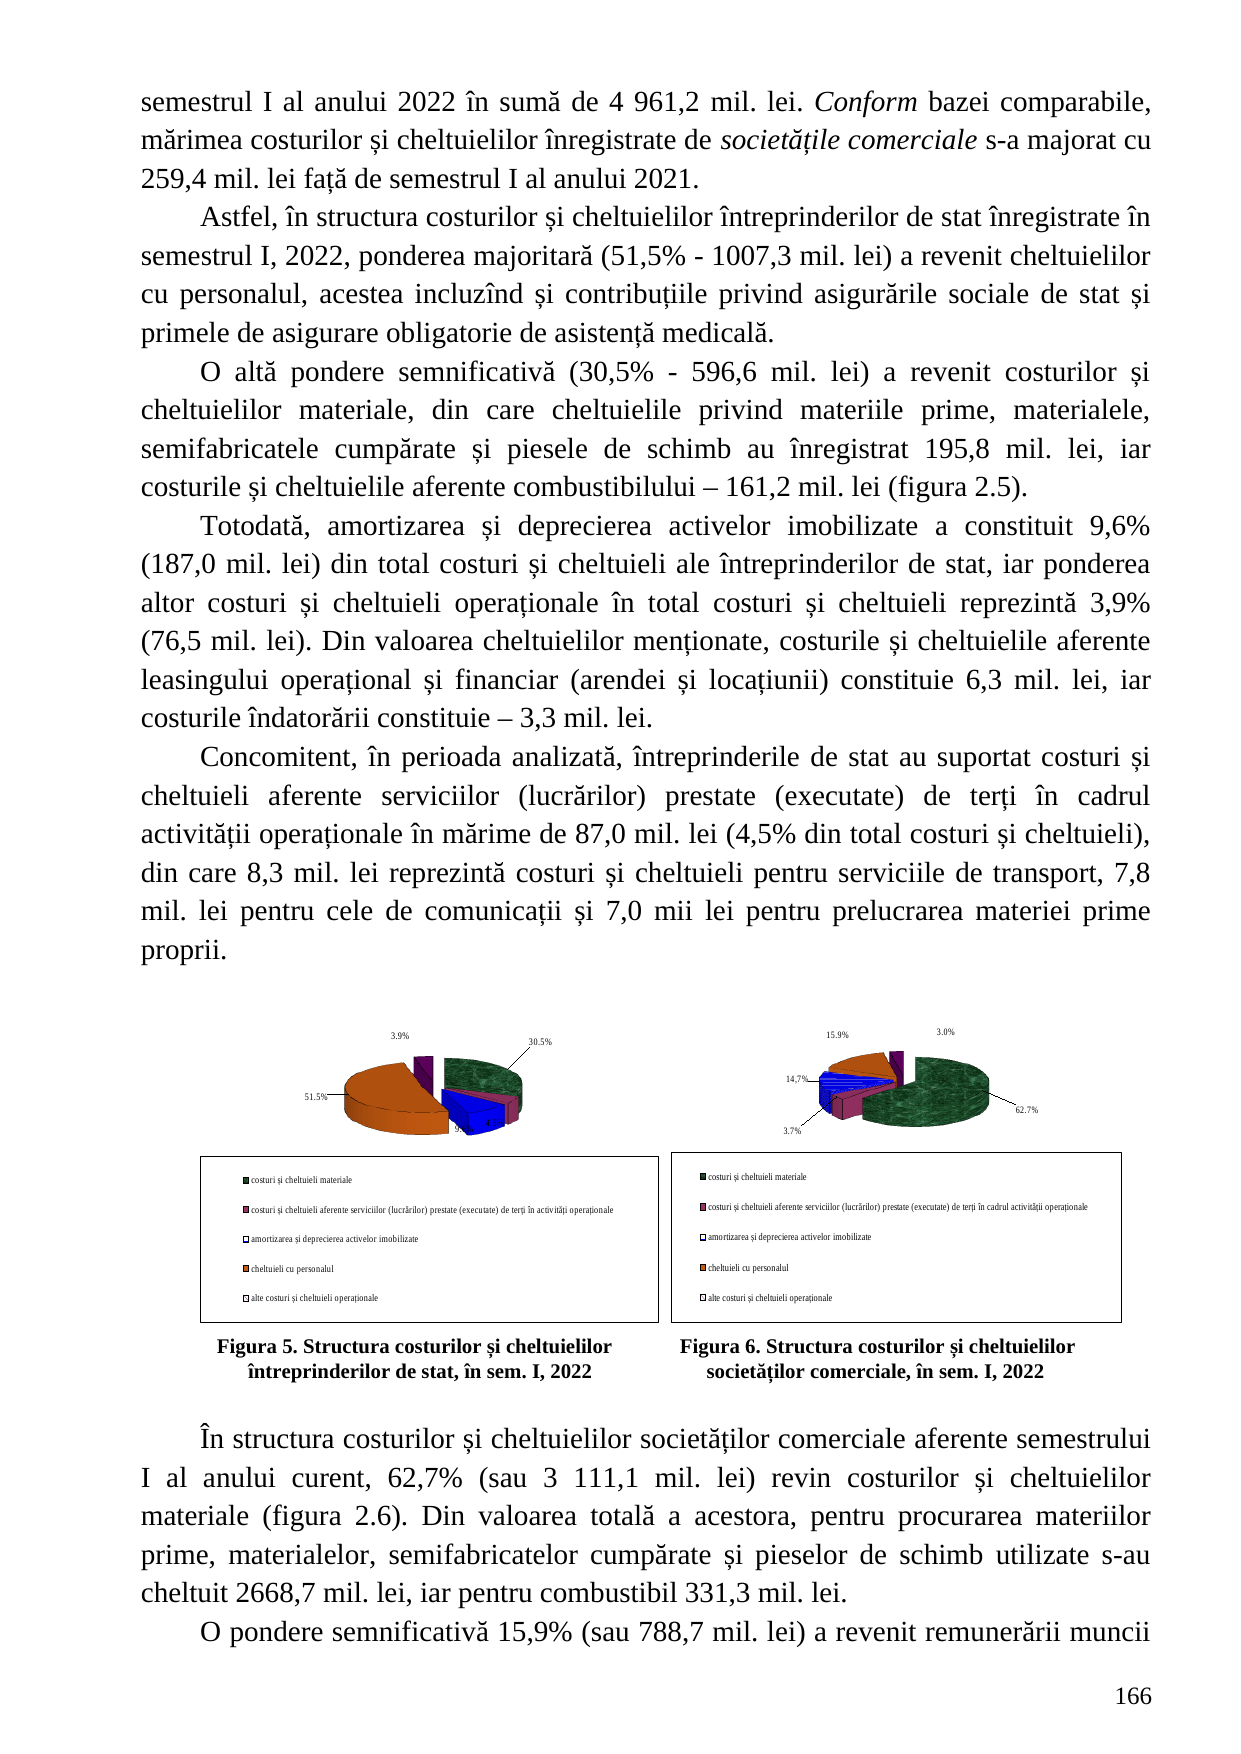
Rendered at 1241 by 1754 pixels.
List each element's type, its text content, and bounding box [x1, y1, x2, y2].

text O altă pondere semnificativă (30,5% - 596,6 mil. lei) a revenit costurilor și cheltuielilor materiale, din care cheltuielile privind materiile prime, materialele, semifabricatele cumpărate și piesele de schimb au înregistrat 195,8 mil. lei, iar costurile și cheltuielile aferente combustibilului – 161,2 mil. lei (figura 2.5). [141, 354, 1152, 503]
text Figura 5. Structura costurilor și cheltuielilor Figura 6. Structura costurilor și cheltuielilor [141, 1334, 1152, 1358]
text Totodată, amortizarea și deprecierea activelor imobilizate a constituit 9,6% (187,0 mil. lei) din total costuri și cheltuieli ale întreprinderilor de stat, iar ponderea altor costuri și cheltuieli operaționale în total costuri și cheltuieli reprezintă 3,9% (76,5 mil. lei). Din valoarea cheltuielilor menționate, costurile și cheltuielile aferente leasingului operațional și financiar (arendei și locațiunii) constituie 6,3 mil. lei, iar costurile îndatorării constituie – 3,3 mil. lei. [141, 508, 1152, 734]
text În structura costurilor și cheltuielilor societăților comerciale aferente semestrului I al anului curent, 62,7% (sau 3 111,1 mil. lei) revin costurilor și cheltuielilor materiale (figura 2.6). Din valoarea totală a acestora, pentru procurarea materiilor prime, materialelor, semifabricatelor cumpărate și pieselor de schimb utilizate s-au cheltuit 2668,7 mil. lei, iar pentru combustibil 331,3 mil. lei. [141, 1421, 1152, 1609]
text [141, 1614, 1152, 1647]
text întreprinderilor de stat, în sem. I, 2022 societăților comerciale, în sem. I, 2022 [141, 1358, 1152, 1383]
picture [863, 1057, 989, 1127]
text Concomitent, în perioada analizată, întreprinderile de stat au suportat costuri și cheltuieli aferente serviciilor (lucrărilor) prestate (executate) de terți în cadrul activității operaționale în mărime de 87,0 mil. lei (4,5% din total costuri și cheltuieli), din care 8,3 mil. lei reprezintă costuri și cheltuieli pentru serviciile de transport, 7,8 mil. lei pentru cele de comunicații și 7,0 mii lei pentru prelucrarea materiei prime proprii. [141, 739, 1152, 965]
text Astfel, în structura costurilor și cheltuielilor întreprinderilor de stat înregistrate în semestrul I, 2022, ponderea majoritară (51,5% - 1007,3 mil. lei) a revenit cheltuielilor cu personalul, acestea incluzînd și contribuțiile privind asigurările sociale de stat și primele de asigurare obligatorie de asistență medicală. [141, 199, 1152, 349]
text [141, 84, 1152, 194]
picture [445, 1058, 522, 1112]
